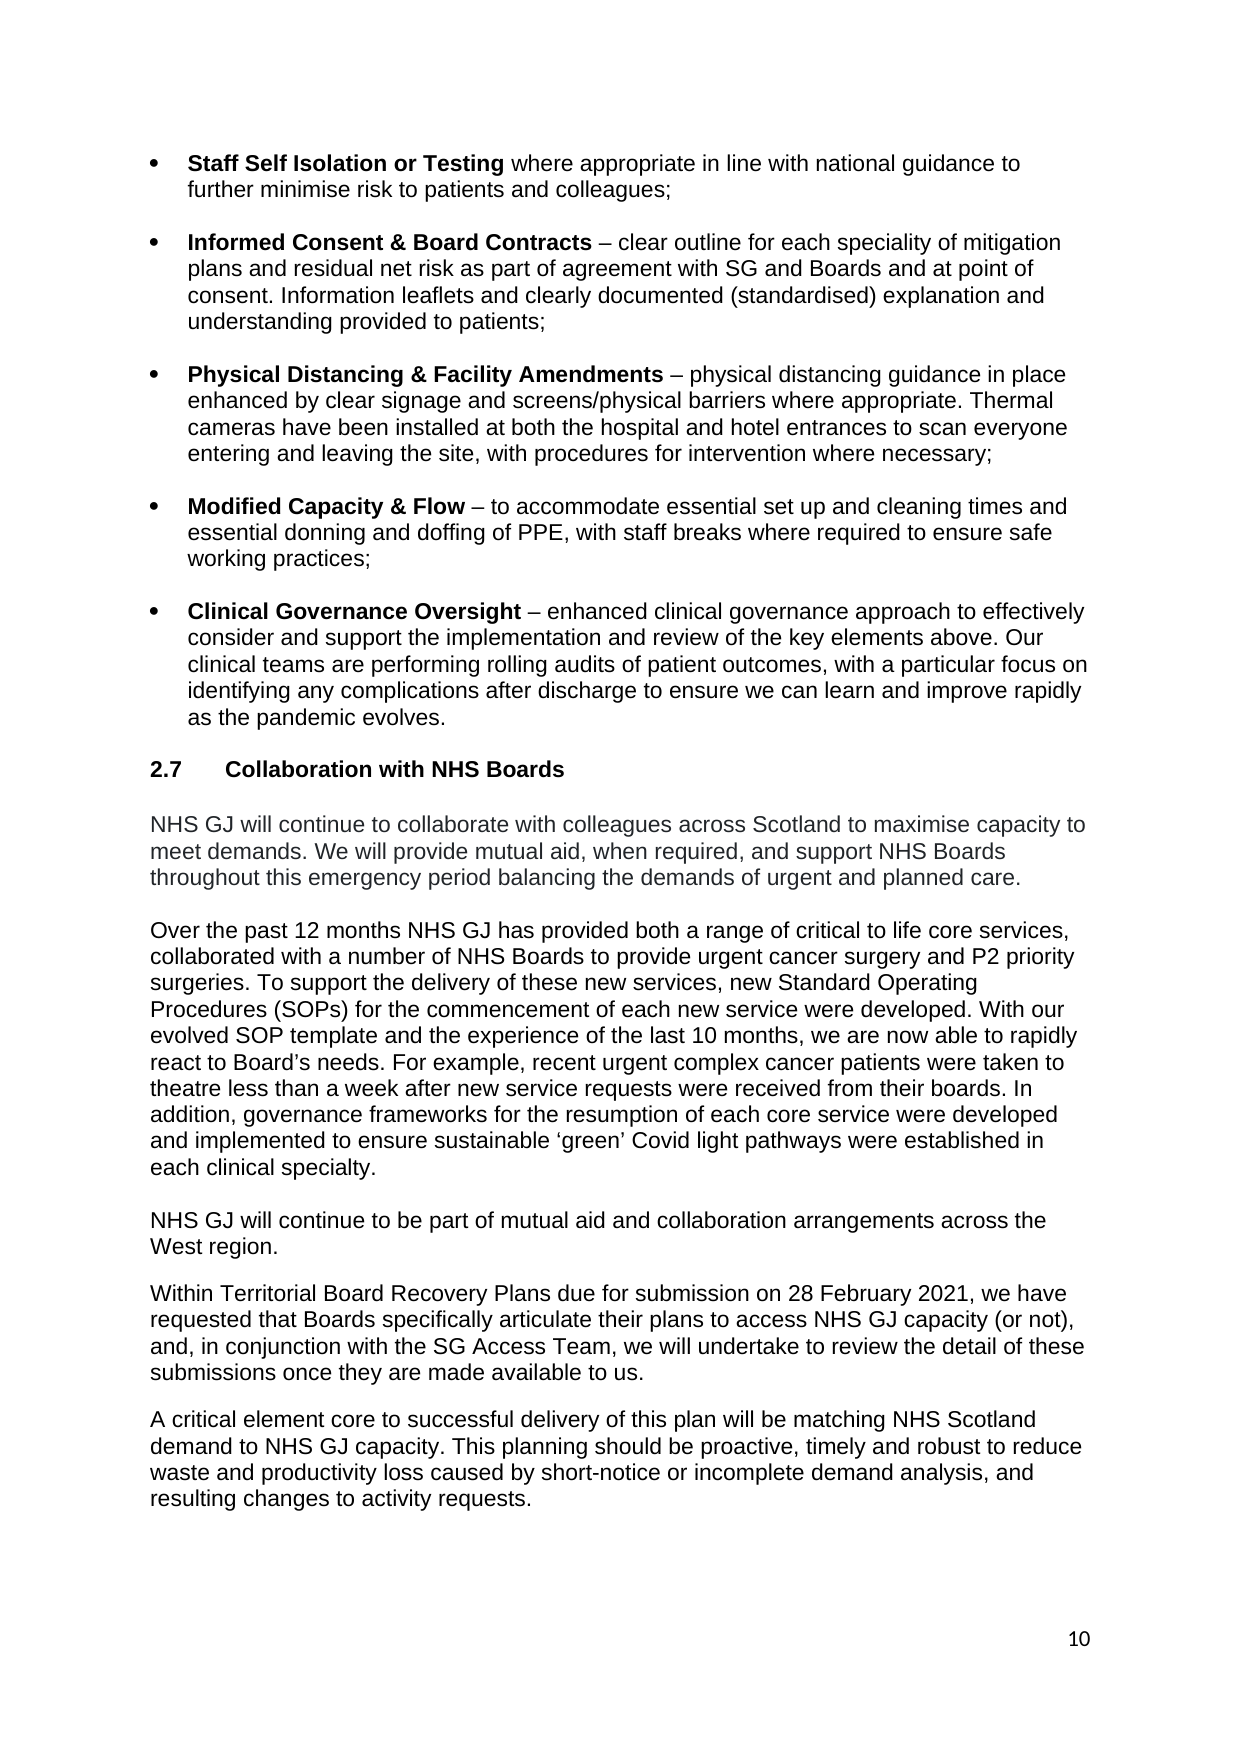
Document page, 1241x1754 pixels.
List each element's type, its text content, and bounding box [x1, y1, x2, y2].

list Clinical Governance Oversight – enhanced clinical governance approach to effectively consider and support the implementation and review of the key elements above. Our clinical teams are performing rolling audits of patient outcomes, with a particular focus on identifying any complications after discharge to ensure we can learn and improve rapidly as the pandemic evolves. [150, 598, 1090, 730]
list Physical Distancing & Facility Amendments – physical distancing guidance in place enhanced by clear signage and screens/physical barriers where appropriate. Thermal cameras have been installed at both the hospital and hotel entrances to scan everyone entering and leaving the site, with procedures for intervention where necessary; [150, 361, 1090, 466]
list Staff Self Isolation or Testing where appropriate in line with national guidance to further minimise risk to patients and colleagues; [150, 150, 1090, 203]
text NHS GJ will continue to collaborate with colleagues across Scotland to maximise capacity to meet demands. We will provide mutual aid, when required, and support NHS Boards throughout this emergency period balancing the demands of urgent and planned care. [150, 811, 1090, 890]
text Over the past 12 months NHS GJ has provided both a range of critical to life core services, collaborated with a number of NHS Boards to provide urgent cancer surgery and P2 priority surgeries. To support the delivery of these new services, new Standard Operating Procedures (SOPs) for the commencement of each new service were developed. With our evolved SOP template and the experience of the last 10 months, we are now able to rapidly react to Board’s needs. For example, recent urgent complex cancer patients were taken to theatre less than a week after new service requests were received from their boards. In addition, governance frameworks for the resumption of each core service were developed and implemented to ensure sustainable ‘green’ Covid light pathways were established in each clinical specialty. [150, 917, 1090, 1180]
text Within Territorial Board Recovery Plans due for submission on 28 February 2021, we have requested that Boards specifically articulate their plans to access NHS GJ capacity (or not), and, in conjunction with the SG Access Team, we will undertake to review the detail of these submissions once they are made available to us. [150, 1280, 1090, 1386]
list Modified Capacity & Flow – to accommodate essential set up and cleaning times and essential donning and doffing of PPE, with staff breaks where required to ensure safe working practices; [150, 493, 1090, 572]
text 2.7 Collaboration with NHS Boards [150, 756, 1090, 782]
text A critical element core to successful delivery of this plan will be matching NHS Scotland demand to NHS GJ capacity. This planning should be proactive, timely and robust to reduce waste and productivity loss caused by short-notice or incomplete demand analysis, and resulting changes to activity requests. [150, 1406, 1090, 1512]
text NHS GJ will continue to be part of mutual aid and collaboration arrangements across the West region. [150, 1180, 1090, 1259]
list Informed Consent & Board Contracts – clear outline for each speciality of mitigation plans and residual net risk as part of agreement with SG and Boards and at point of consent. Information leaflets and clearly documented (standardised) explanation and understanding provided to patients; [150, 229, 1090, 334]
